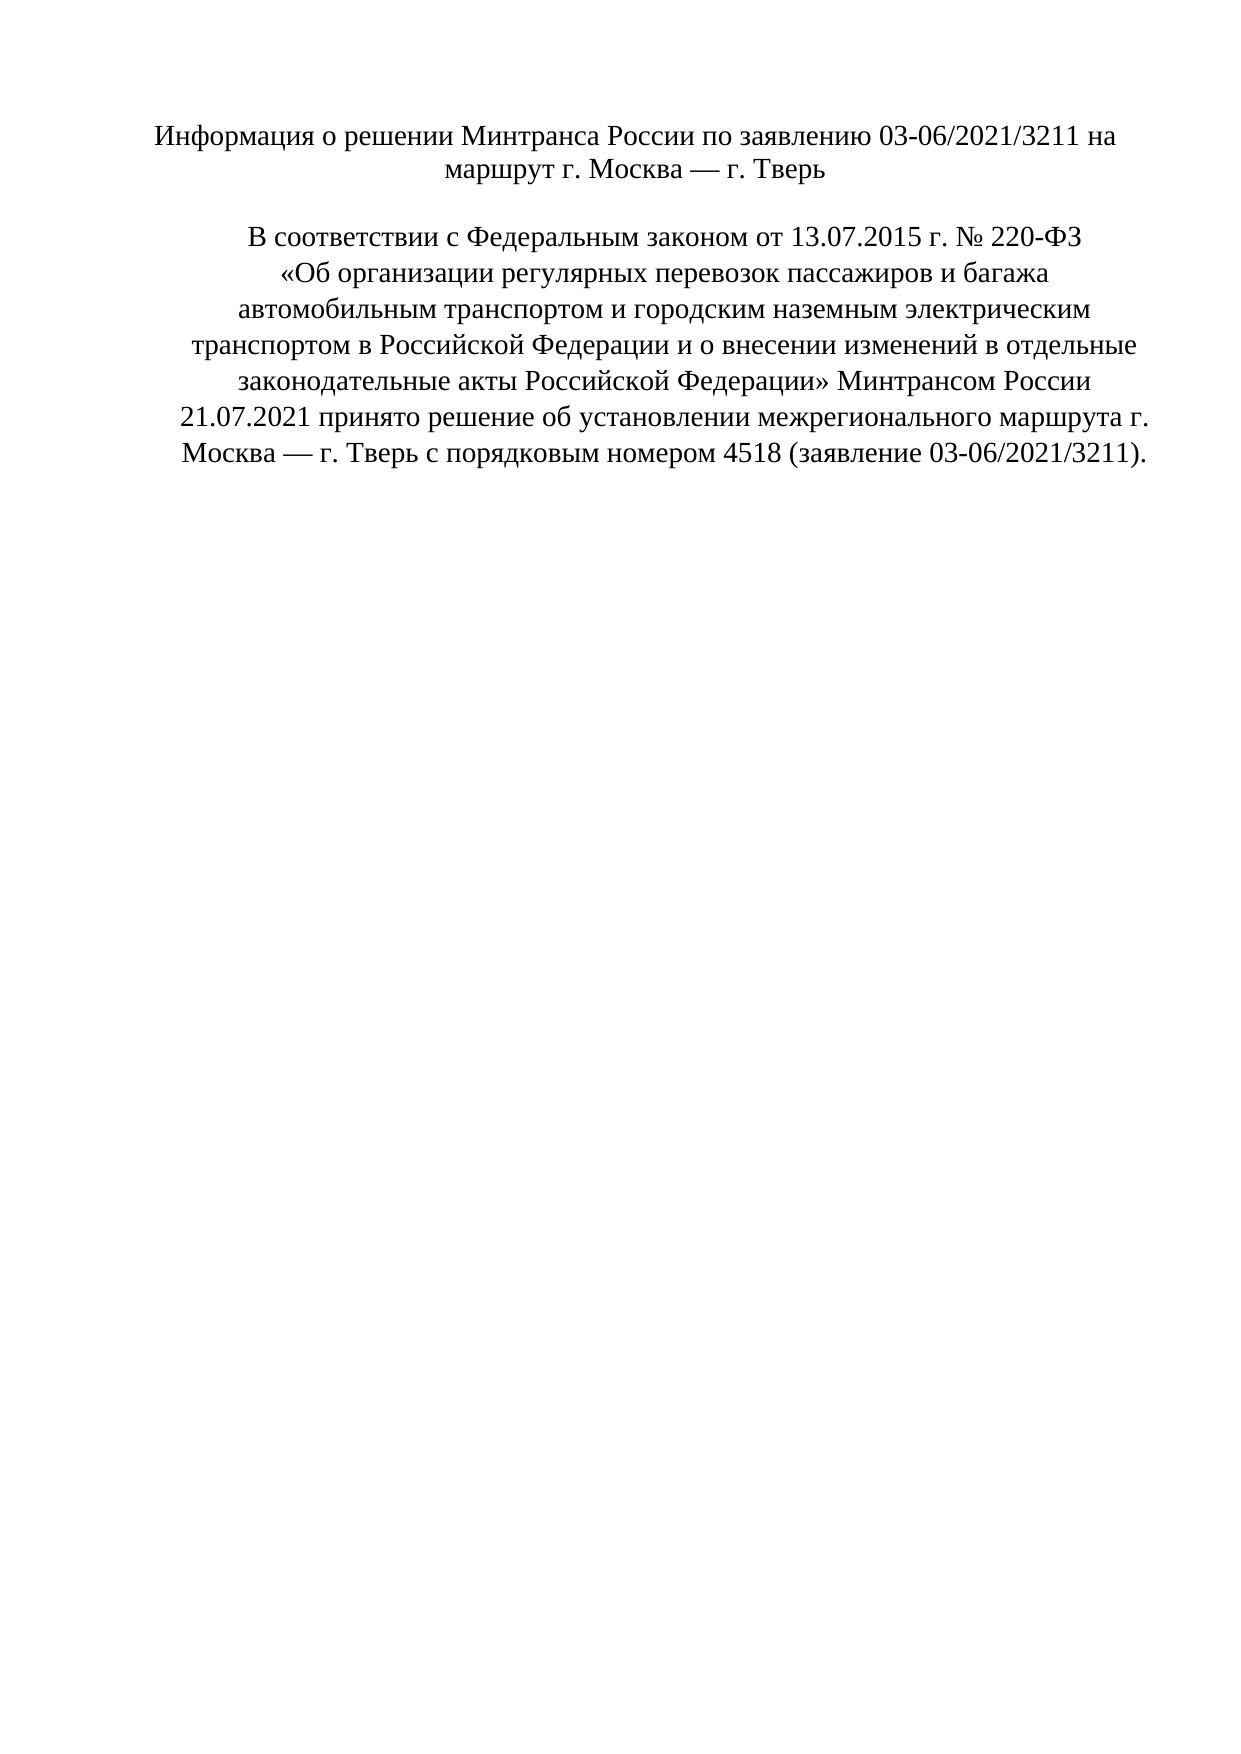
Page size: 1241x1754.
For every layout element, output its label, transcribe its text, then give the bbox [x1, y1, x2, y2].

text В соответствии с Федеральным законом от 13.07.2015 г. № 220-ФЗ «Об организации регулярных перевозок пассажиров и багажа автомобильным транспортом и городским наземным электрическим транспортом в Российской Федерации и о внесении изменений в отдельные законодательные акты Российской Федерации» Минтрансом России 21.07.2021 принято решение об установлении межрегионального маршрута г. Москва — г. Тверь с порядковым номером 4518 (заявление 03-06/2021/3211). [177, 219, 1152, 469]
text Информация о решении Минтранса России по заявлению 03-06/2021/3211 на маршрут г. Москва — г. Тверь [118, 118, 1152, 185]
